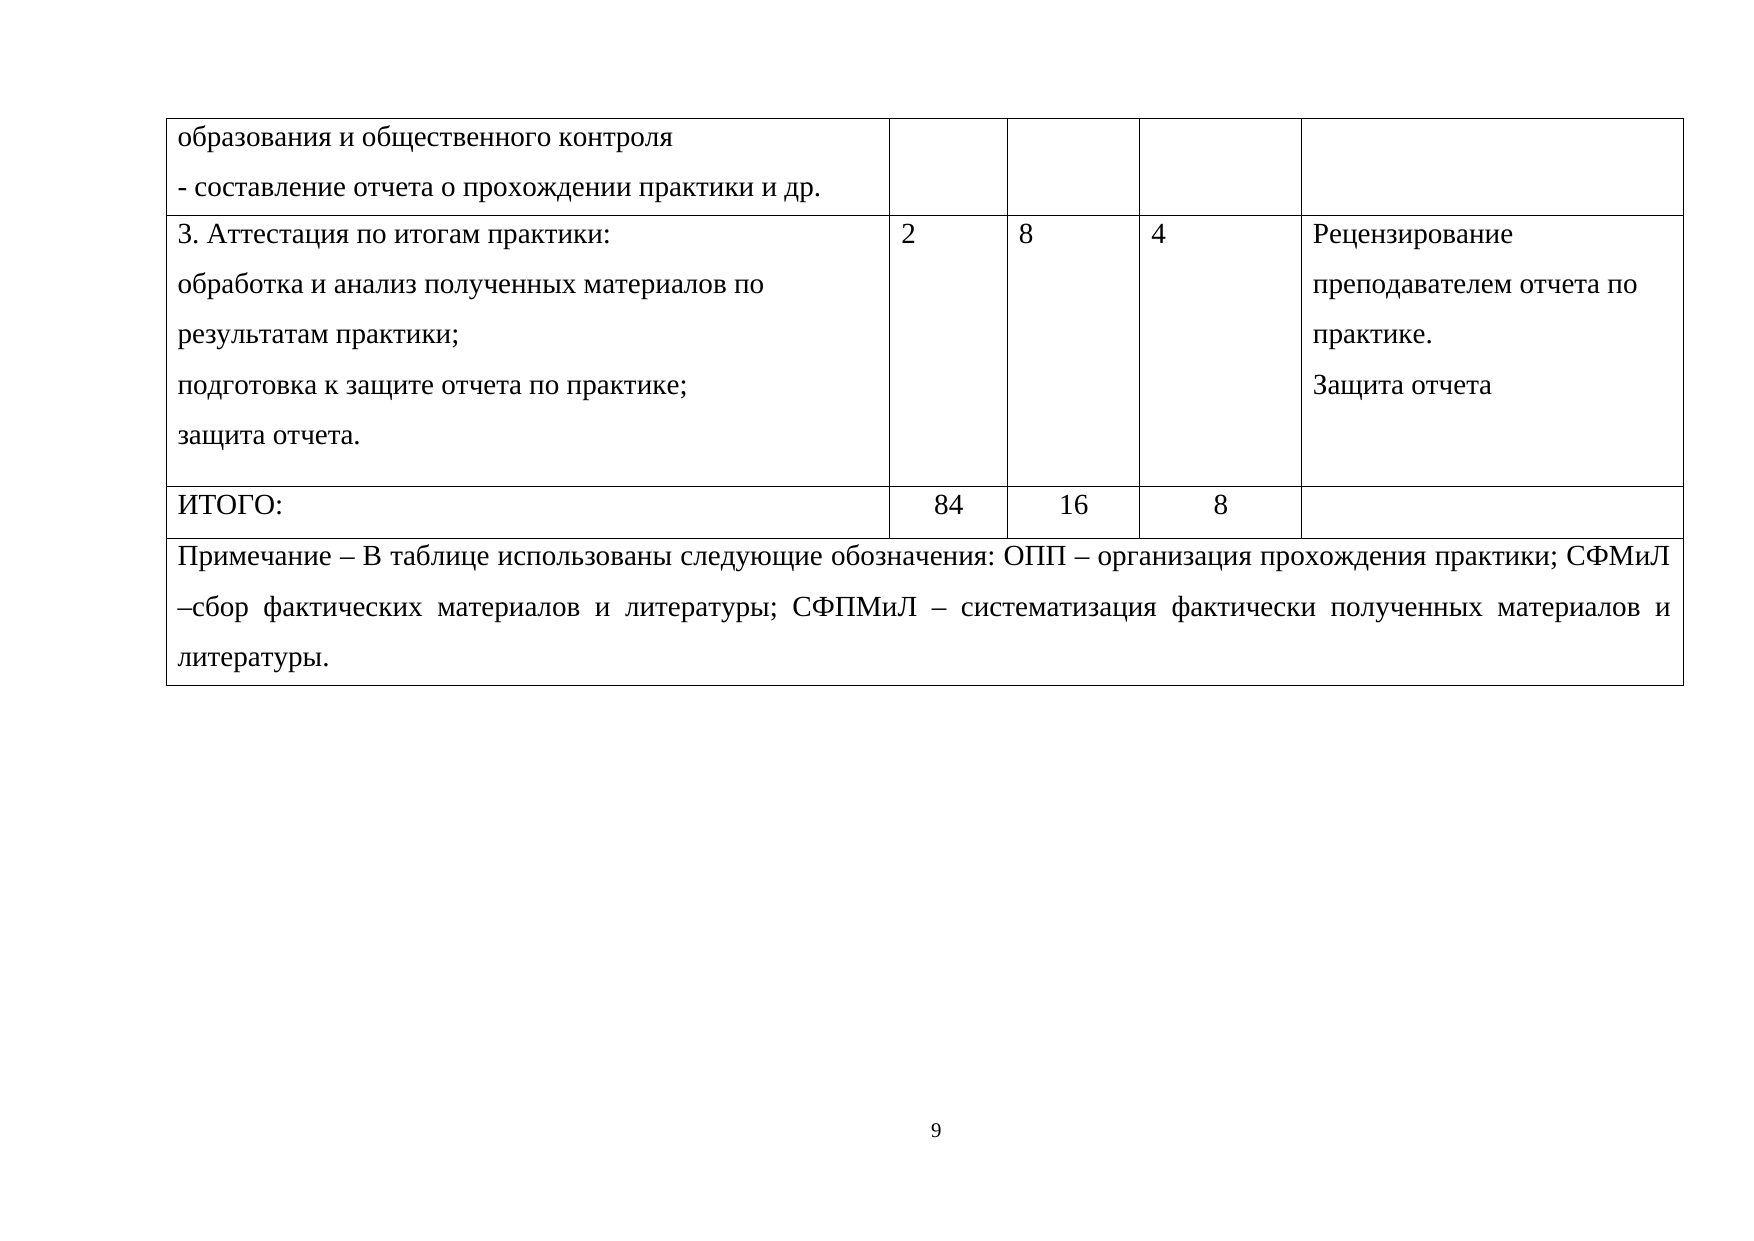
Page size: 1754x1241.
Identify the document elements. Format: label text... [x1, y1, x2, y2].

table_cell Рецензирование преподавателем отчета по практике. Защита отчета [1302, 216, 1683, 486]
table_cell 8 [1008, 216, 1139, 486]
table_cell 4 [1140, 216, 1301, 486]
table_cell Примечание – В таблице использованы следующие обозначения: ОПП – организация прохождения практики; СФМиЛ –сбор фактических материалов и литературы; СФПМиЛ – систематизация фактически полученных материалов и литературы. [167, 539, 1683, 684]
table_cell 3. Аттестация по итогам практики: обработка и анализ полученных материалов по результатам практики; подготовка к защите отчета по практике; защита отчета. [167, 216, 889, 486]
table_cell 8 [1008, 119, 1139, 215]
table_cell 2 [890, 216, 1007, 486]
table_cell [167, 119, 889, 215]
table_cell 4 [1140, 119, 1301, 215]
table_cell 84 [890, 487, 1007, 537]
table_cell [1302, 487, 1683, 537]
table_cell 70 [890, 119, 1007, 215]
table_cell ИТОГО: [167, 487, 889, 537]
table_cell 16 [1008, 487, 1139, 537]
table_cell 8 [1140, 487, 1301, 537]
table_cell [1302, 119, 1683, 215]
